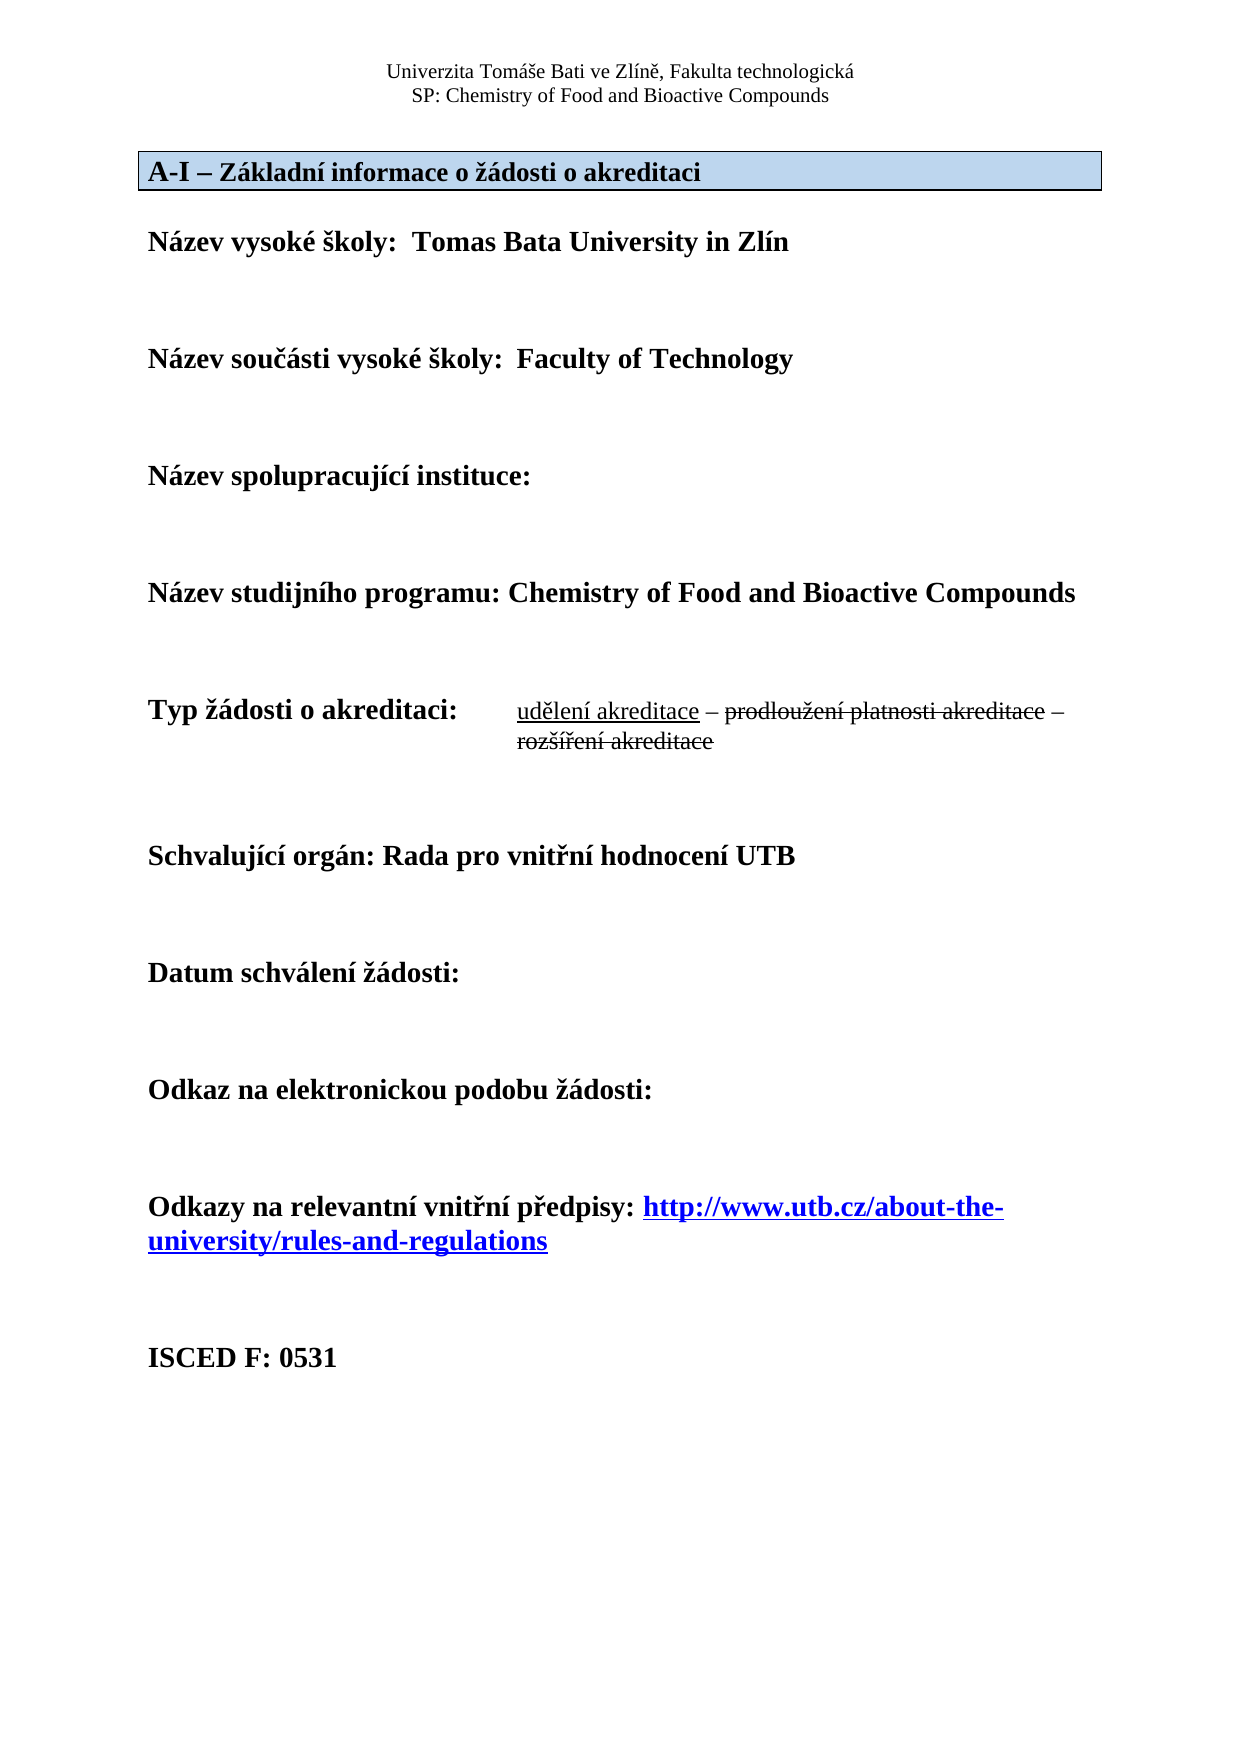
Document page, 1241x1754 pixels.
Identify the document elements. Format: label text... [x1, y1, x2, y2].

text Typ žádosti o akreditaci: udělení akreditace – prodloužení platnosti akreditace – rozšíření akreditace [148, 692, 1092, 755]
text Datum schválení žádosti: [148, 955, 1092, 989]
text Název studijního programu: Chemistry of Food and Bioactive Compounds [148, 575, 1092, 609]
text Název spolupracující instituce: [148, 458, 1092, 492]
text Odkaz na elektronickou podobu žádosti: [148, 1072, 1092, 1106]
text Název součásti vysoké školy: Faculty of Technology [148, 341, 1092, 375]
text A-I – Základní informace o žádosti o akreditaci [139, 152, 1101, 189]
text ISCED F: 0531 [148, 1340, 1092, 1374]
text Schvalující orgán: Rada pro vnitřní hodnocení UTB [148, 838, 1092, 872]
text Název vysoké školy: Tomas Bata University in Zlín [148, 224, 1092, 258]
text Odkazy na relevantní vnitřní předpisy: http://www.utb.cz/about-the-university/rules-and-regulations [148, 1189, 1092, 1257]
